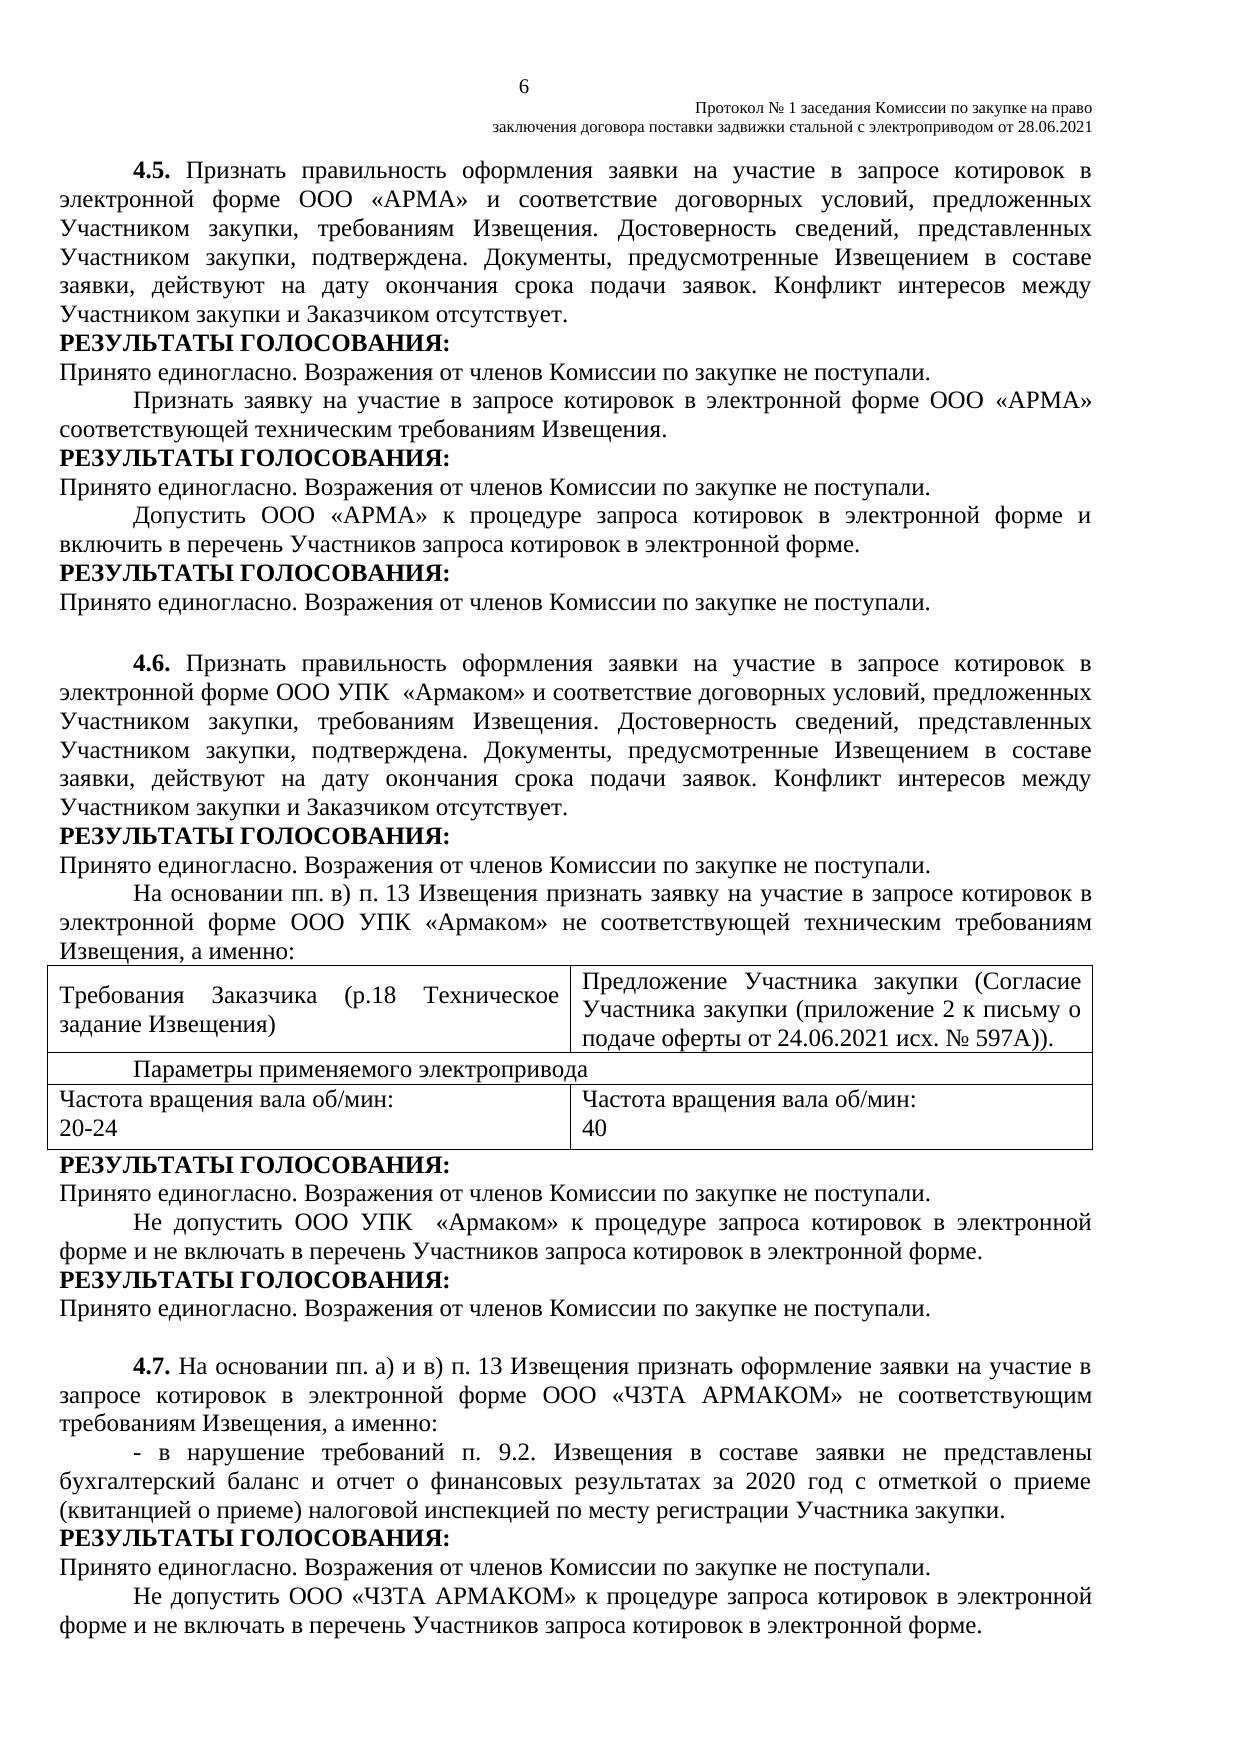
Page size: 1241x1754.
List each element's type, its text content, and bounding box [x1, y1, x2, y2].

table_cell Параметры применяемого электропривода [48, 1053, 1092, 1083]
text Признать заявку на участие в запросе котировок в электронной форме ООО «АРМА» соответствующей техническим требованиям Извещения. [59, 385, 1092, 443]
text Допустить ООО «АРМА» к процедуре запроса котировок в электронной форме и включить в перечень Участников запроса котировок в электронной форме. [59, 500, 1092, 558]
text - в нарушение требований п. 9.2. Извещения в составе заявки не представлены бухгалтерский баланс и отчет о финансовых результатах за 2020 год с отметкой о приеме (квитанцией о приеме) налоговой инспекцией по месту регистрации Участника закупки. [59, 1437, 1092, 1523]
text Принято единогласно. Возражения от членов Комиссии по закупке не поступали. [59, 850, 1092, 878]
text Принято единогласно. Возражения от членов Комиссии по закупке не поступали. [59, 1293, 1092, 1322]
text Принято единогласно. Возражения от членов Комиссии по закупке не поступали. [59, 1178, 1092, 1207]
text 4.6. Признать правильность оформления заявки на участие в запросе котировок в электронной форме ООО УПК «Армаком» и соответствие договорных условий, предложенных Участником закупки, требованиям Извещения. Достоверность сведений, представленных Участником закупки, подтверждена. Документы, предусмотренные Извещением в составе заявки, действуют на дату окончания срока подачи заявок. Конфликт интересов между Участником закупки и Заказчиком отсутствует. [59, 648, 1092, 821]
text 4.7. На основании пп. а) и в) п. 13 Извещения признать оформление заявки на участие в запросе котировок в электронной форме ООО «ЧЗТА АРМАКОМ» не соответствующим требованиям Извещения, а именно: [59, 1351, 1092, 1437]
table_cell Частота вращения вала об/мин: 40 [571, 1085, 1092, 1149]
text 4.5. Признать правильность оформления заявки на участие в запросе котировок в электронной форме ООО «АРМА» и соответствие договорных условий, предложенных Участником закупки, требованиям Извещения. Достоверность сведений, представленных Участником закупки, подтверждена. Документы, предусмотренные Извещением в составе заявки, действуют на дату окончания срока подачи заявок. Конфликт интересов между Участником закупки и Заказчиком отсутствует. [59, 155, 1092, 328]
text Принято единогласно. Возражения от членов Комиссии по закупке не поступали. [59, 587, 1092, 615]
text РЕЗУЛЬТАТЫ ГОЛОСОВАНИЯ: [59, 328, 1092, 357]
text РЕЗУЛЬТАТЫ ГОЛОСОВАНИЯ: [59, 1150, 1092, 1178]
text РЕЗУЛЬТАТЫ ГОЛОСОВАНИЯ: [59, 558, 1092, 587]
text РЕЗУЛЬТАТЫ ГОЛОСОВАНИЯ: [59, 1265, 1092, 1293]
text На основании пп. в) п. 13 Извещения признать заявку на участие в запросе котировок в электронной форме ООО УПК «Армаком» не соответствующей техническим требованиям Извещения, а именно: [59, 878, 1092, 965]
text РЕЗУЛЬТАТЫ ГОЛОСОВАНИЯ: [59, 821, 1092, 850]
text Не допустить ООО «ЧЗТА АРМАКОМ» к процедуре запроса котировок в электронной форме и не включать в перечень Участников запроса котировок в электронной форме. [59, 1581, 1092, 1638]
text Не допустить ООО УПК «Армаком» к процедуре запроса котировок в электронной форме и не включать в перечень Участников запроса котировок в электронной форме. [59, 1207, 1092, 1265]
table_header Предложение Участника закупки (Согласие Участника закупки (приложение 2 к письму о подаче оферты от 24.06.2021 исх. № 597А)). [571, 966, 1092, 1052]
table_header Требования Заказчика (р.18 Техническое задание Извещения) [48, 966, 570, 1052]
text Принято единогласно. Возражения от членов Комиссии по закупке не поступали. [59, 472, 1092, 500]
text РЕЗУЛЬТАТЫ ГОЛОСОВАНИЯ: [59, 1523, 1092, 1552]
text РЕЗУЛЬТАТЫ ГОЛОСОВАНИЯ: [59, 443, 1092, 472]
text Принято единогласно. Возражения от членов Комиссии по закупке не поступали. [59, 1552, 1092, 1581]
table_cell Частота вращения вала об/мин: 20-24 [48, 1085, 570, 1149]
text Принято единогласно. Возражения от членов Комиссии по закупке не поступали. [59, 357, 1092, 385]
